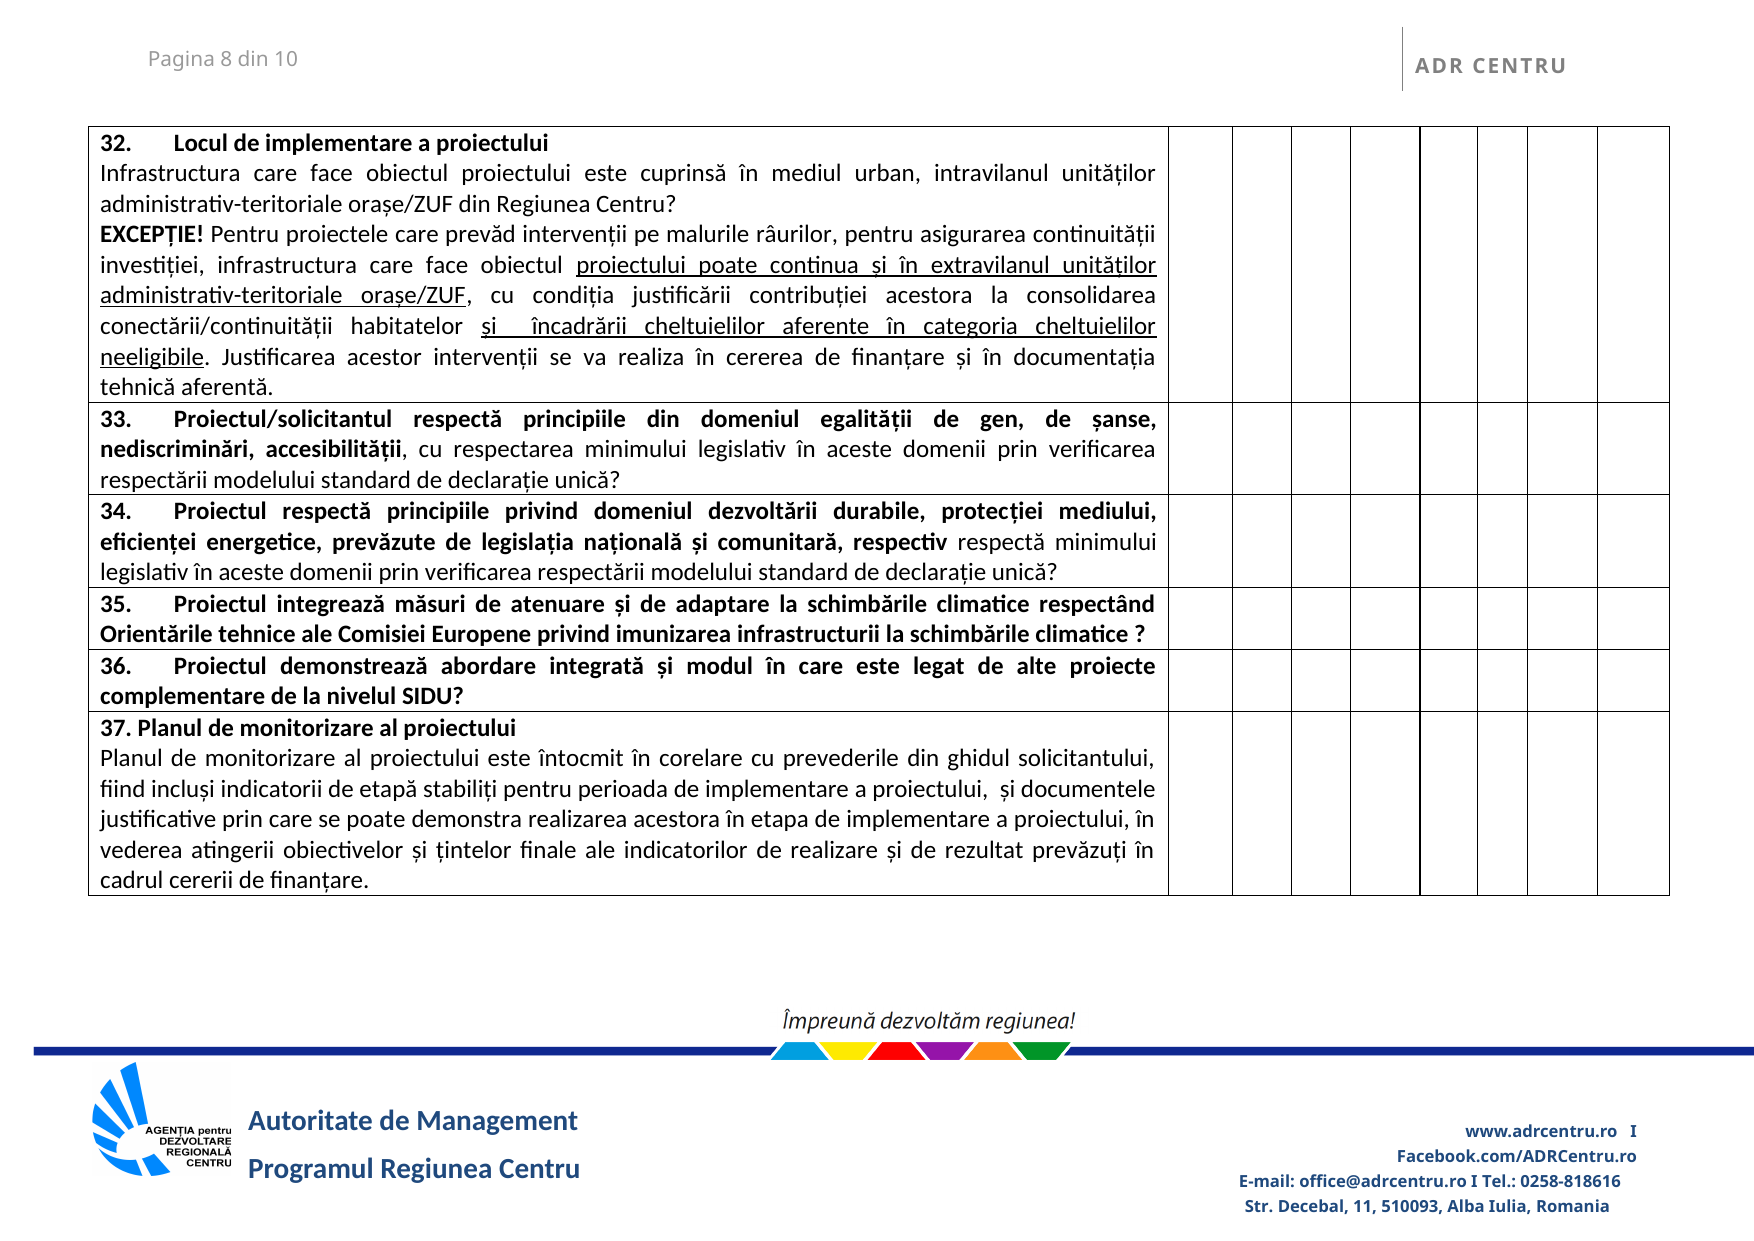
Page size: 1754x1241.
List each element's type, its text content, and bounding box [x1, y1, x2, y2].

table_cell [1598, 650, 1669, 711]
table_cell [1528, 403, 1597, 494]
table_cell [1351, 712, 1419, 895]
table_cell [1169, 650, 1232, 711]
table_cell [1169, 403, 1232, 494]
table_cell Proiectul integrează măsuri de atenuare și de adaptare la schimbările climatice respectând Orientările tehnice ale Comisiei Europene privind imunizarea infrastructurii la schimbările climatice ? [89, 588, 1168, 649]
table_cell [1478, 588, 1527, 649]
table_cell [1528, 495, 1597, 587]
picture [92, 1062, 232, 1176]
table_cell [1169, 495, 1232, 587]
table_cell [1598, 403, 1669, 494]
table_cell [1292, 588, 1350, 649]
table_cell [1478, 495, 1527, 587]
table_cell [1421, 403, 1477, 494]
table_cell Locul de implementare a proiectului Infrastructura care face obiectul proiectului este cuprinsă în mediul urban, intravilanul unităților administrativ-teritoriale orașe/ZUF din Regiunea Centru? EXCEPȚIE! Pentru proiectele care prevăd intervenții pe malurile râurilor, pentru asigurarea continuității investiției, infrastructura care face obiectul proiectului poate continua și în extravilanul unităților administrativ-teritoriale orașe/ZUF, cu condiția justificării contribuției acestora la consolidarea conectării/continuității habitatelor și încadrării cheltuielilor aferente în categoria cheltuielilor neeligibile. Justificarea acestor intervenții se va realiza în cererea de finanțare și în documentația tehnică aferentă. [89, 127, 1168, 402]
table_cell [1169, 127, 1232, 402]
table_cell [1169, 712, 1232, 895]
table_cell Planul de monitorizare al proiectului Planul de monitorizare al proiectului este întocmit în corelare cu prevederile din ghidul solicitantului, fiind incluși indicatorii de etapă stabiliți pentru perioada de implementare a proiectului, și documentele justificative prin care se poate demonstra realizarea acestora în etapa de implementare a proiectului, în vederea atingerii obiectivelor și țintelor finale ale indicatorilor de realizare și de rezultat prevăzuți în cadrul cererii de finanțare. [89, 712, 1168, 895]
table_cell Proiectul/solicitantul respectă principiile din domeniul egalității de gen, de șanse, nediscriminări, accesibilității, cu respectarea minimului legislativ în aceste domenii prin verificarea respectării modelului standard de declarație unică? [89, 403, 1168, 494]
table_cell [1169, 588, 1232, 649]
table_cell [1478, 403, 1527, 494]
table_cell [1351, 495, 1419, 587]
table_cell [1528, 127, 1597, 402]
table_cell Proiectul respectă principiile privind domeniul dezvoltării durabile, protecției mediului, eficienței energetice, prevăzute de legislația națională și comunitară, respectiv respectă minimului legislativ în aceste domenii prin verificarea respectării modelului standard de declarație unică? [89, 495, 1168, 587]
table_cell [1292, 650, 1350, 711]
table_cell [1528, 712, 1597, 895]
table_cell [1478, 127, 1527, 402]
table_cell [1233, 588, 1291, 649]
table_cell [1421, 495, 1477, 587]
table_cell [1233, 127, 1291, 402]
table_cell [1598, 495, 1669, 587]
table_cell [1598, 712, 1669, 895]
table_cell [1351, 127, 1419, 402]
table_cell [1421, 127, 1477, 402]
table_cell [1351, 403, 1419, 494]
table_cell [1292, 127, 1350, 402]
table_cell [1292, 495, 1350, 587]
table_cell [1351, 588, 1419, 649]
table_cell [1598, 127, 1669, 402]
table_cell [1421, 712, 1477, 895]
picture [769, 1007, 1089, 1034]
table_cell [1528, 588, 1597, 649]
table_cell [1292, 403, 1350, 494]
table_cell [1421, 650, 1477, 711]
table_cell [1233, 712, 1291, 895]
picture [33, 1042, 784, 1060]
table_cell [1478, 650, 1527, 711]
table_cell [1233, 650, 1291, 711]
table_cell [1598, 588, 1669, 649]
table_cell [1528, 650, 1597, 711]
table_cell [1478, 712, 1527, 895]
table_cell [1233, 403, 1291, 494]
table_cell [1421, 588, 1477, 649]
table_cell [1351, 650, 1419, 711]
table_cell Proiectul demonstrează abordare integrată și modul în care este legat de alte proiecte complementare de la nivelul SIDU? [89, 650, 1168, 711]
picture [816, 1042, 1754, 1060]
table_cell [1233, 495, 1291, 587]
table_cell [1292, 712, 1350, 895]
